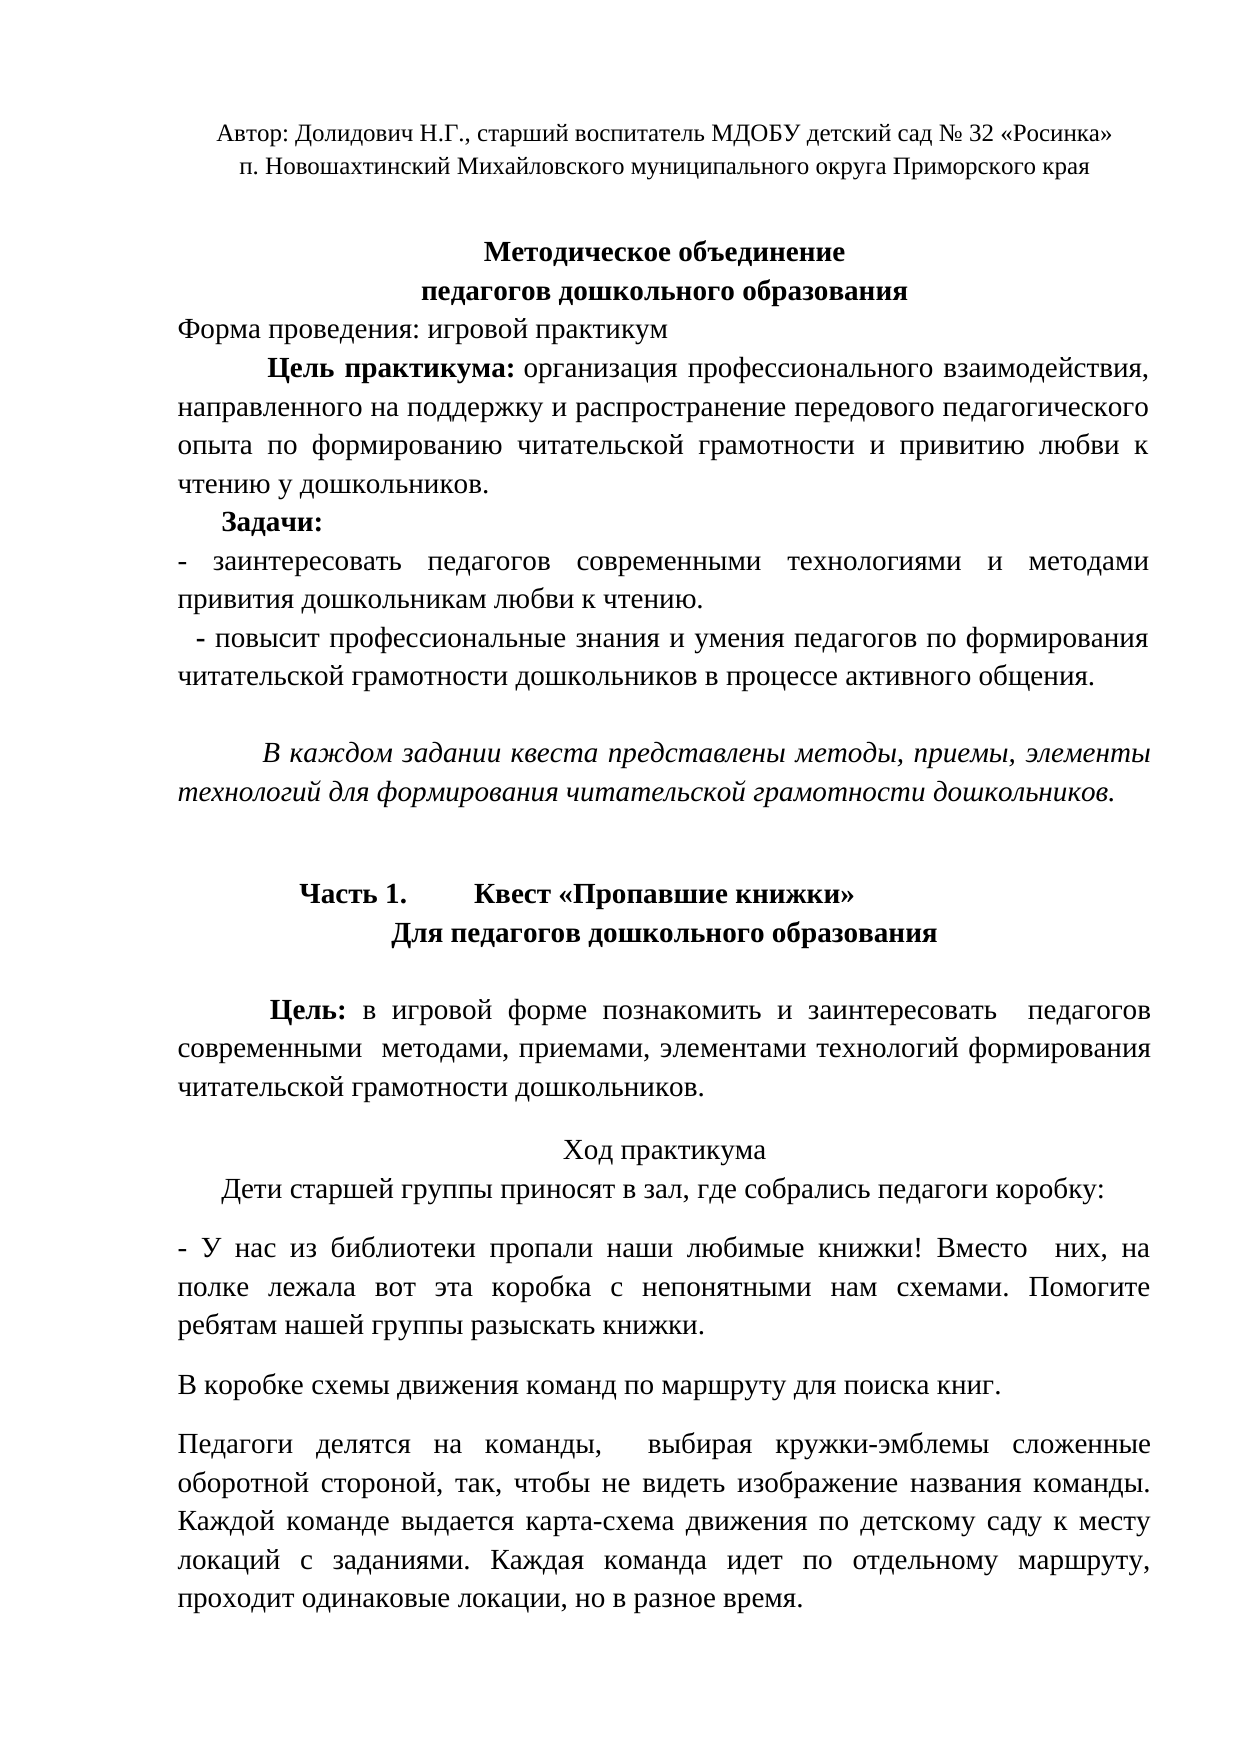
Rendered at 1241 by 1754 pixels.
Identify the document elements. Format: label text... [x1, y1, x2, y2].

text В каждом задании квеста представлены методы, приемы, элементы технологий для формирования читательской грамотности дошкольников. [177, 736, 1152, 808]
text Автор: Долидович Н.Г., старший воспитатель МДОБУ детский сад № 32 «Росинка» [177, 118, 1152, 147]
text - У нас из библиотеки пропали наши любимые книжки! Вместо них, на полке лежала вот эта коробка с непонятными нам схемами. Помогите ребятам нашей группы разыскать книжки. [177, 1230, 1152, 1341]
text Ход практикума [177, 1132, 1152, 1166]
text В коробке схемы движения команд по маршруту для поиска книг. [177, 1367, 1152, 1400]
text Задачи: [177, 504, 1149, 538]
text п. Новошахтинский Михайловского муниципального округа Приморского края [177, 151, 1152, 180]
text - повысит профессиональные знания и умения педагогов по формирования читательской грамотности дошкольников в процессе активного общения. [177, 620, 1149, 692]
text Педагоги делятся на команды, выбирая кружки-эмблемы сложенные оборотной стороной, так, чтобы не видеть изображение названия команды. Каждой команде выдается карта-схема движения по детскому саду к месту локаций с заданиями. Каждая команда идет по отдельному маршруту, проходит одинаковые локации, но в разное время. [177, 1426, 1152, 1614]
text Часть 1. Квест «Пропавшие книжки» [177, 876, 1152, 910]
text - заинтересовать педагогов современными технологиями и методами привития дошкольникам любви к чтению. [177, 543, 1149, 615]
text Дети старшей группы приносят в зал, где собрались педагоги коробку: [177, 1171, 1152, 1204]
text педагогов дошкольного образования [177, 273, 1152, 307]
text Цель практикума: организация профессионального взаимодействия, направленного на поддержку и распространение передового педагогического опыта по формированию читательской грамотности и привитию любви к чтению у дошкольников. [177, 350, 1149, 499]
text Форма проведения: игровой практикум [177, 312, 1152, 345]
text Для педагогов дошкольного образования [177, 915, 1152, 948]
text Цель: в игровой форме познакомить и заинтересовать педагогов современными методами, приемами, элементами технологий формирования читательской грамотности дошкольников. [177, 992, 1152, 1102]
text Методическое объединение [177, 234, 1152, 268]
